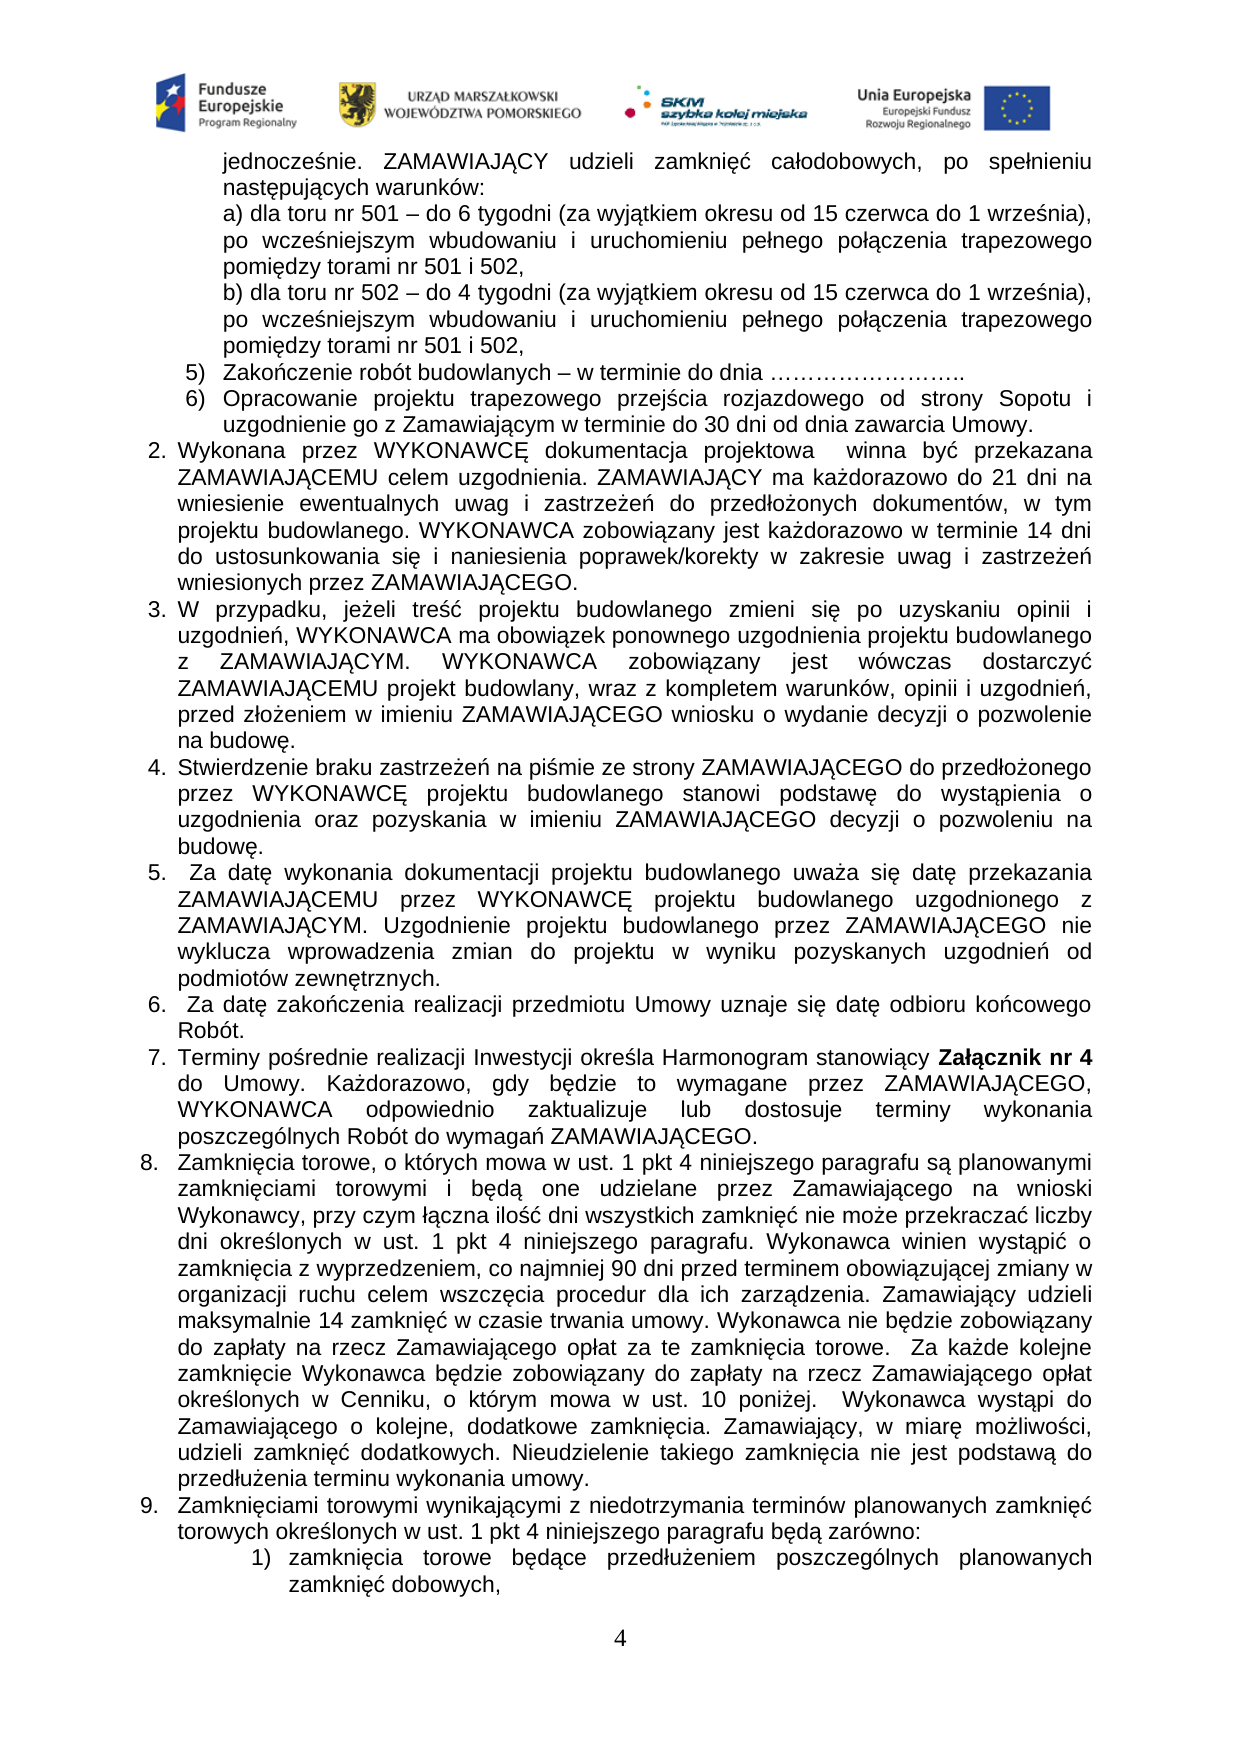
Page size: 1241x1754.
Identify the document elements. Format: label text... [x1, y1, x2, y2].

list Za datę wykonania dokumentacji projektu budowlanego uważa się datę przekazania ZAMAWIAJĄCEMU przez WYKONAWCĘ projektu budowlanego uzgodnionego z ZAMAWIAJĄCYM. Uzgodnienie projektu budowlanego przez ZAMAWIAJĄCEGO nie wyklucza wprowadzenia zmian do projektu w wyniku pozyskanych uzgodnień od podmiotów zewnętrznych. [148, 859, 1093, 991]
list W przypadku, jeżeli treść projektu budowlanego zmieni się po uzyskaniu opinii i uzgodnień, WYKONAWCA ma obowiązek ponownego uzgodnienia projektu budowlanego z ZAMAWIAJĄCYM. WYKONAWCA zobowiązany jest wówczas dostarczyć ZAMAWIAJĄCEMU projekt budowlany, wraz z kompletem warunków, opinii i uzgodnień, przed złożeniem w imieniu ZAMAWIAJĄCEGO wniosku o wydanie decyzji o pozwolenie na budowę. [148, 596, 1093, 754]
list Zamknięcia torowe, o których mowa w ust. 1 pkt 4 niniejszego paragrafu są planowanymi zamknięciami torowymi i będą one udzielane przez Zamawiającego na wnioski Wykonawcy, przy czym łączna ilość dni wszystkich zamknięć nie może przekraczać liczby dni określonych w ust. 1 pkt 4 niniejszego paragrafu. Wykonawca winien wystąpić o zamknięcia z wyprzedzeniem, co najmniej 90 dni przed terminem obowiązującej zmiany w organizacji ruchu celem wszczęcia procedur dla ich zarządzenia. Zamawiający udzieli maksymalnie 14 zamknięć w czasie trwania umowy. Wykonawca nie będzie zobowiązany do zapłaty na rzecz Zamawiającego opłat za te zamknięcia torowe. Za każde kolejne zamknięcie Wykonawca będzie zobowiązany do zapłaty na rzecz Zamawiającego opłat określonych w Cenniku, o którym mowa w ust. 10 poniżej. Wykonawca wystąpi do Zamawiającego o kolejne, dodatkowe zamknięcia. Zamawiający, w miarę możliwości, udzieli zamknięć dodatkowych. Nieudzielenie takiego zamknięcia nie jest podstawą do przedłużenia terminu wykonania umowy. [140, 1149, 1093, 1492]
picture [147, 73, 1063, 146]
list Zamknięciami torowymi wynikającymi z niedotrzymania terminów planowanych zamknięć torowych określonych w ust. 1 pkt 4 niniejszego paragrafu będą zarówno: [140, 1492, 1093, 1544]
list Zakończenie robót budowlanych – w terminie do dnia …………………….. [185, 358, 1093, 385]
list Opracowanie projektu trapezowego przejścia rozjazdowego od strony Sopotu i uzgodnienie go z Zamawiającym w terminie do 30 dni od dnia zawarcia Umowy. [185, 385, 1093, 437]
list zamknięcia torowe będące przedłużeniem poszczególnych planowanych zamknięć dobowych, [251, 1544, 1093, 1597]
list Wykonana przez WYKONAWCĘ dokumentacja projektowa winna być przekazana ZAMAWIAJĄCEMU celem uzgodnienia. ZAMAWIAJĄCY ma każdorazowo do 21 dni na wniesienie ewentualnych uwag i zastrzeżeń do przedłożonych dokumentów, w tym projektu budowlanego. WYKONAWCA zobowiązany jest każdorazowo w terminie 14 dni do ustosunkowania się i naniesienia poprawek/korekty w zakresie uwag i zastrzeżeń wniesionych przez ZAMAWIAJĄCEGO. [148, 437, 1093, 596]
text a) dla toru nr 501 – do 6 tygodni (za wyjątkiem okresu od 15 czerwca do 1 września), po wcześniejszym wbudowaniu i uruchomieniu pełnego połączenia trapezowego pomiędzy torami nr 501 i 502, [223, 200, 1093, 279]
list Za datę zakończenia realizacji przedmiotu Umowy uznaje się datę odbioru końcowego Robót. [148, 991, 1093, 1044]
text b) dla toru nr 502 – do 4 tygodni (za wyjątkiem okresu od 15 czerwca do 1 września), po wcześniejszym wbudowaniu i uruchomieniu pełnego połączenia trapezowego pomiędzy torami nr 501 i 502, [223, 279, 1093, 358]
list Terminy pośrednie realizacji Inwestycji określa Harmonogram stanowiący Załącznik nr 4 do Umowy. Każdorazowo, gdy będzie to wymagane przez ZAMAWIAJĄCEGO, WYKONAWCA odpowiednio zaktualizuje lub dostosuje terminy wykonania poszczególnych Robót do wymagań ZAMAWIAJĄCEGO. [148, 1044, 1093, 1149]
list Stwierdzenie braku zastrzeżeń na piśmie ze strony ZAMAWIAJĄCEGO do przedłożonego przez WYKONAWCĘ projektu budowlanego stanowi podstawę do wystąpienia o uzgodnienia oraz pozyskania w imieniu ZAMAWIAJĄCEGO decyzji o pozwoleniu na budowę. [148, 754, 1093, 859]
